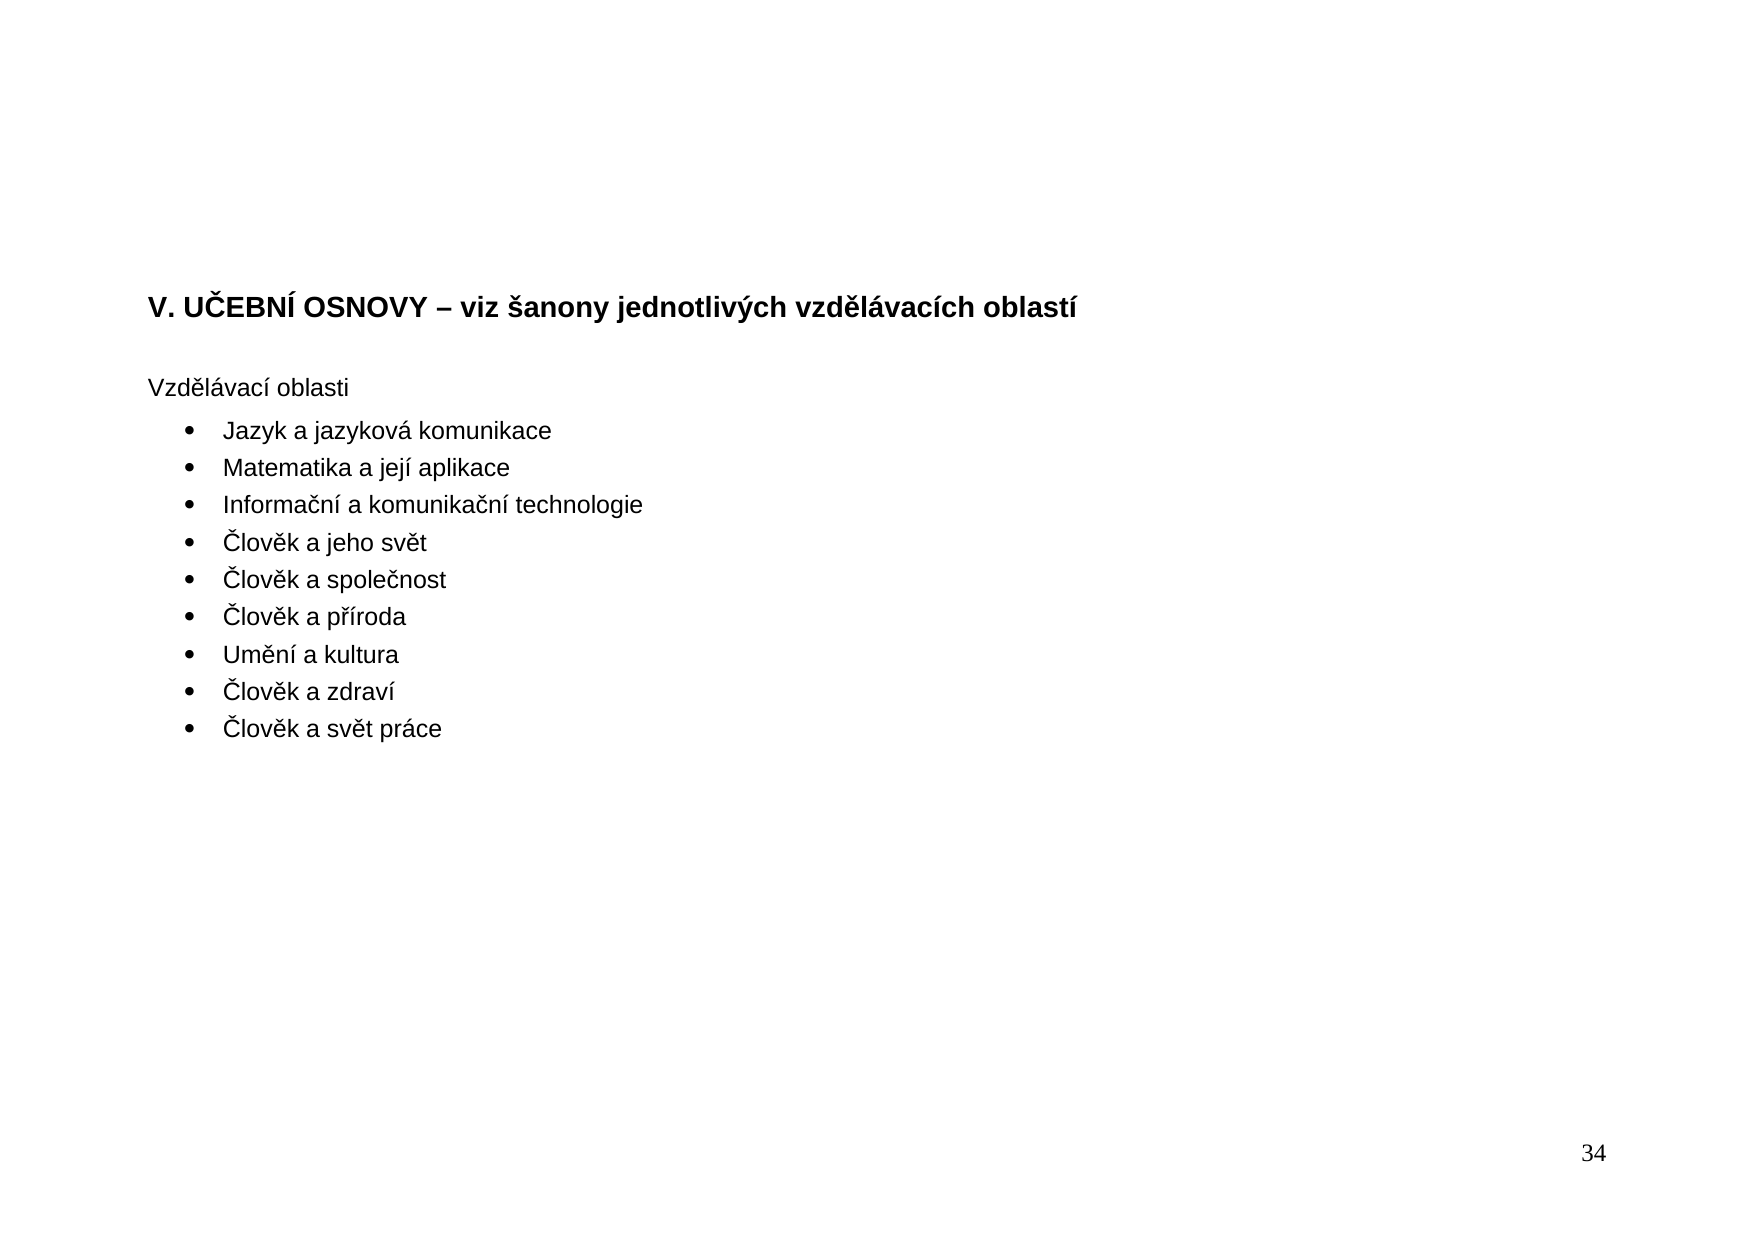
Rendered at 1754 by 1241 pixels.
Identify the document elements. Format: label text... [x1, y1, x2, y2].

list Matematika a její aplikace [185, 453, 1606, 482]
list Informační a komunikační technologie [185, 490, 1606, 519]
list Člověk a jeho svět [185, 528, 1606, 557]
list Člověk a svět práce [185, 714, 1606, 743]
list Jazyk a jazyková komunikace [185, 416, 1606, 445]
list Umění a kultura [185, 639, 1606, 668]
list Člověk a společnost [185, 565, 1606, 594]
list Člověk a zdraví [185, 677, 1606, 706]
list Člověk a příroda [185, 602, 1606, 631]
text Vzdělávací oblasti [148, 373, 1606, 401]
subtitle V. UČEBNÍ OSNOVY – viz šanony jednotlivých vzdělávacích oblastí [148, 290, 1606, 323]
